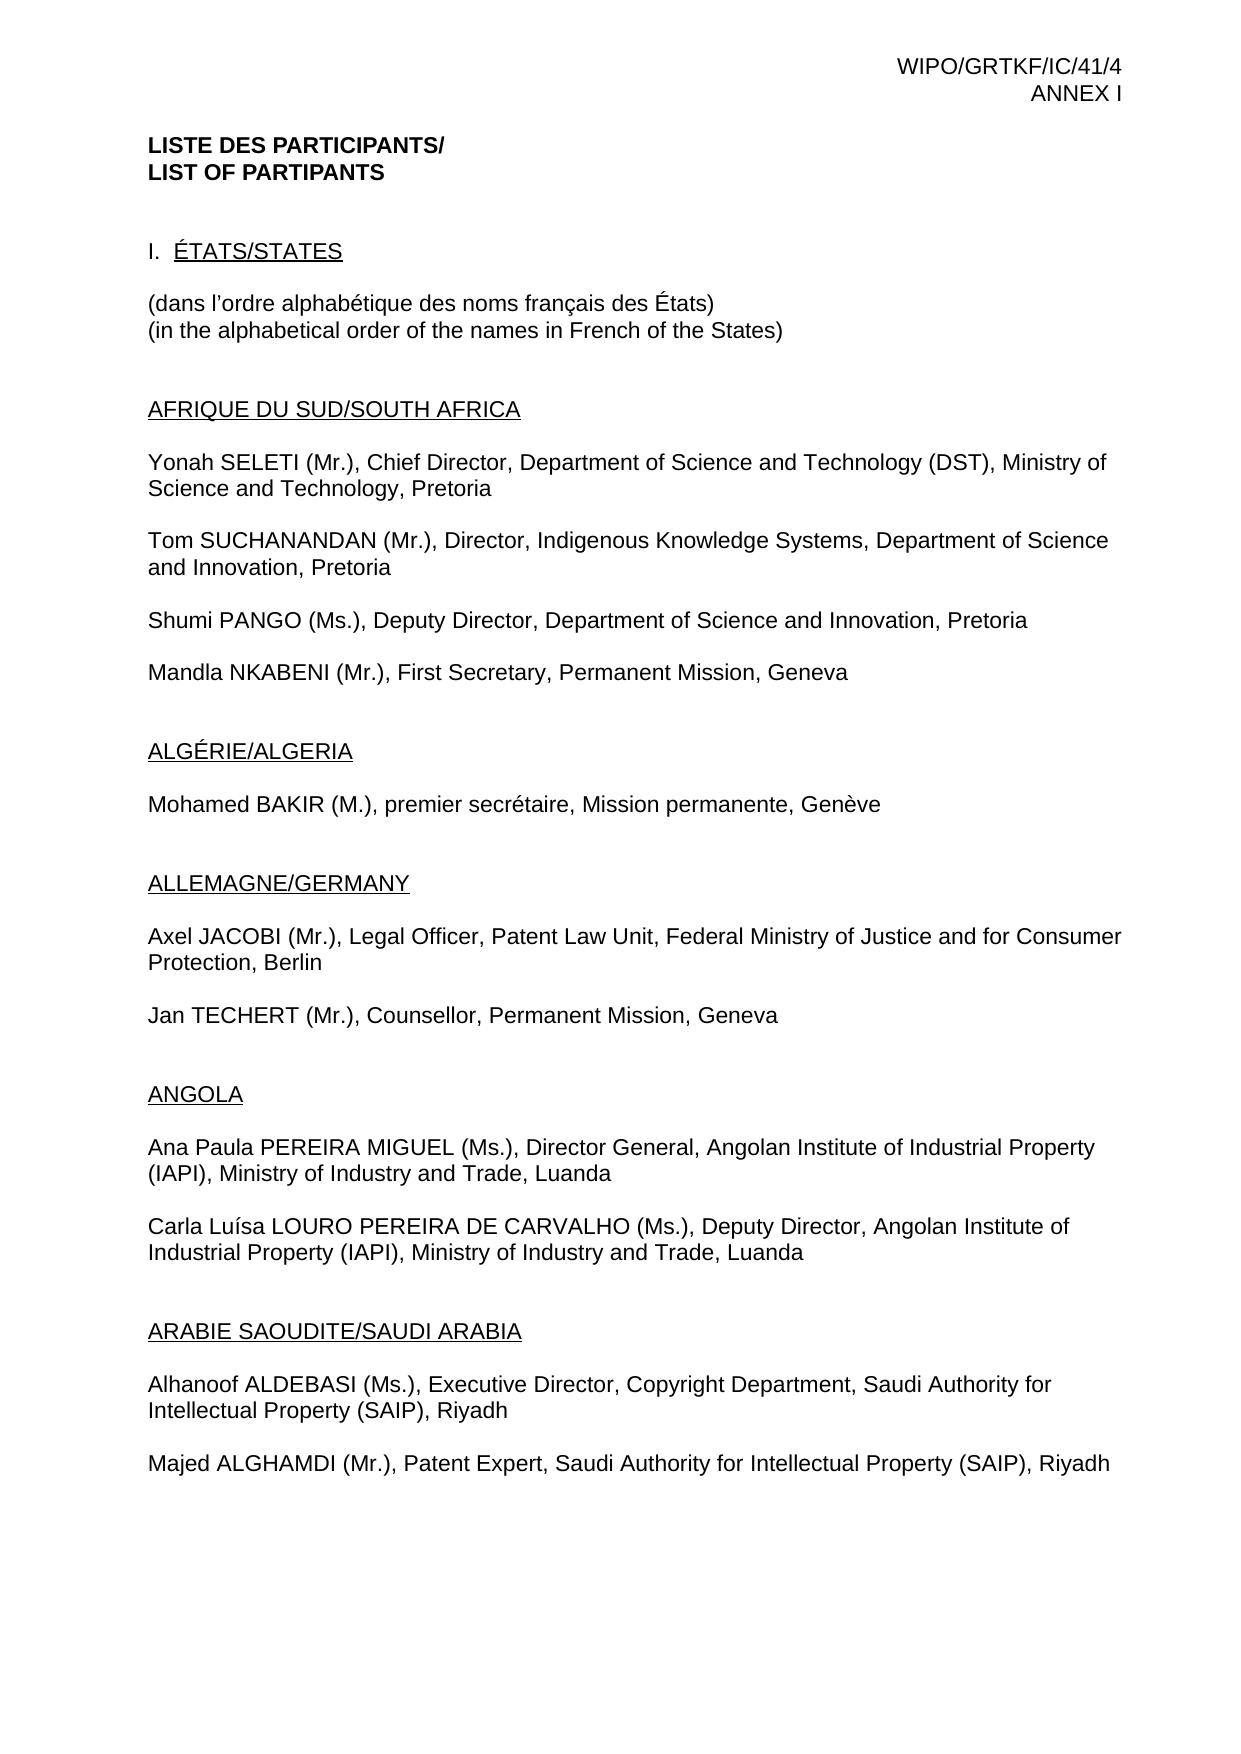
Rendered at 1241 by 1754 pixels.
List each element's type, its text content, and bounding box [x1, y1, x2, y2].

text Tom SUCHANANDAN (Mr.), Director, Indigenous Knowledge Systems, Department of Science and Innovation, Pretoria [148, 527, 1122, 580]
text Yonah SELETI (Mr.), Chief Director, Department of Science and Technology (DST), Ministry of Science and Technology, Pretoria [148, 448, 1122, 501]
subtitle LIST OF PARtipants [148, 158, 1122, 185]
text Majed ALGHAMDI (Mr.), Patent Expert, Saudi Authority for Intellectual Property (SAIP), Riyadh [148, 1450, 1122, 1476]
text Shumi PANGO (Ms.), Deputy Director, Department of Science and Innovation, Pretoria [148, 607, 1122, 633]
text AFRIQUE DU SUD/SOUTH AFRICA [148, 396, 1122, 422]
text ARABIE SAOUDITE/SAUDI ARABIA [148, 1318, 1122, 1344]
text Mohamed BAKIR (M.), premier secrétaire, Mission permanente, Genève [148, 791, 1122, 817]
text I. ÉTATS/STATES [148, 238, 1122, 264]
text ANGOLA [148, 1081, 1122, 1107]
text (in the alphabetical order of the names in French of the States) [148, 317, 1122, 343]
text ALLEMAGNE/GERMANY [148, 870, 1122, 896]
text Mandla NKABENI (Mr.), First Secretary, Permanent Mission, Geneva [148, 659, 1122, 686]
text (dans l’ordre alphabétique des noms français des États) [148, 290, 1122, 317]
text Axel JACOBI (Mr.), Legal Officer, Patent Law Unit, Federal Ministry of Justice and for Consumer Protection, Berlin [148, 923, 1122, 976]
text Alhanoof ALDEBASI (Ms.), Executive Director, Copyright Department, Saudi Authority for Intellectual Property (SAIP), Riyadh [148, 1371, 1122, 1423]
text Jan TECHERT (Mr.), Counsellor, Permanent Mission, Geneva [148, 1002, 1122, 1028]
text Carla Luísa LOURO PEREIRA DE CARVALHO (Ms.), Deputy Director, Angolan Institute of Industrial Property (IAPI), Ministry of Industry and Trade, Luanda [148, 1213, 1122, 1265]
text ALGÉRIE/ALGERIA [148, 738, 1122, 765]
text Ana Paula PEREIRA MIGUEL (Ms.), Director General, Angolan Institute of Industrial Property (IAPI), Ministry of Industry and Trade, Luanda [148, 1134, 1122, 1186]
subtitle LISTE DES PARTICIPANTS/ [148, 132, 1122, 158]
